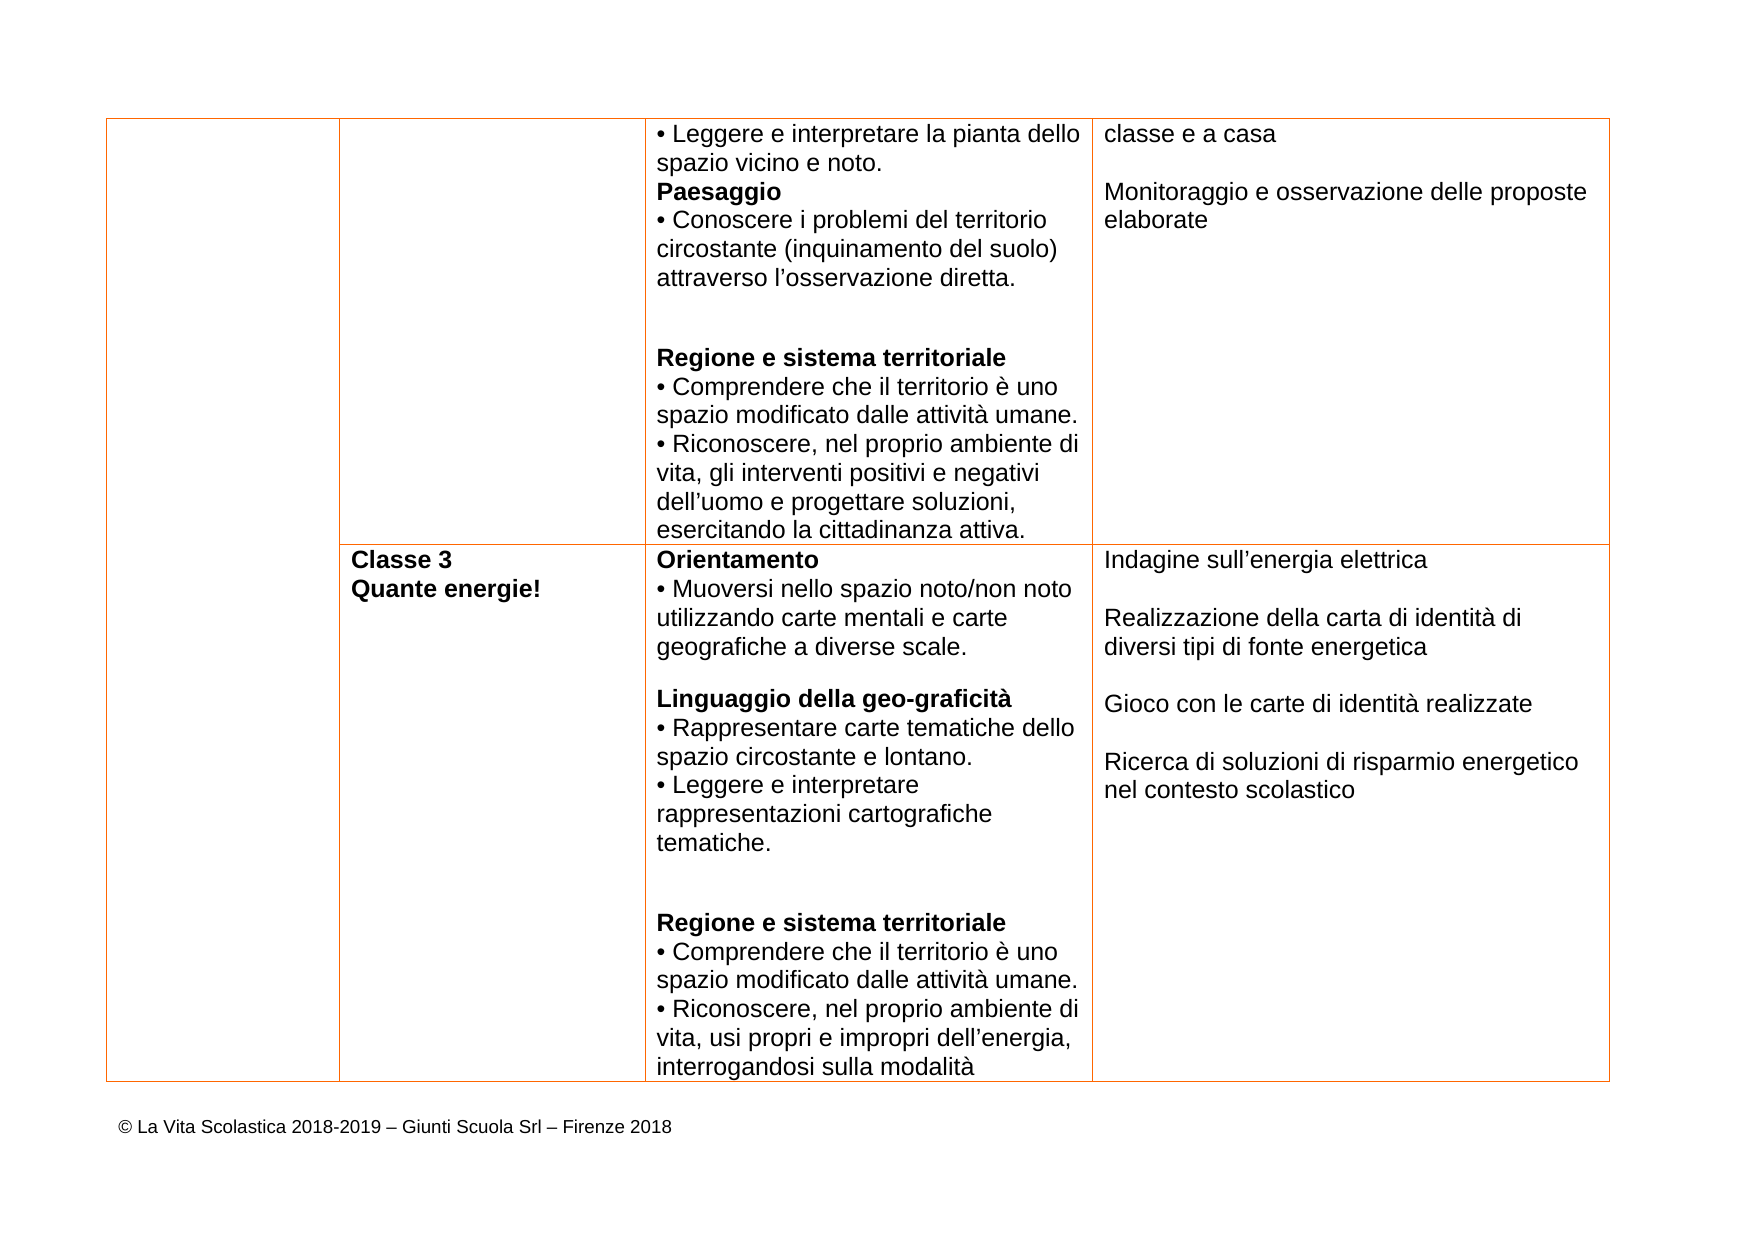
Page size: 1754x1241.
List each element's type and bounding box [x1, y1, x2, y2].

table_cell [340, 119, 645, 544]
table_cell [646, 545, 1092, 1081]
table_cell [1093, 545, 1609, 1081]
table_cell [340, 545, 645, 1081]
table_cell [646, 119, 1092, 544]
table_cell [1093, 119, 1609, 544]
